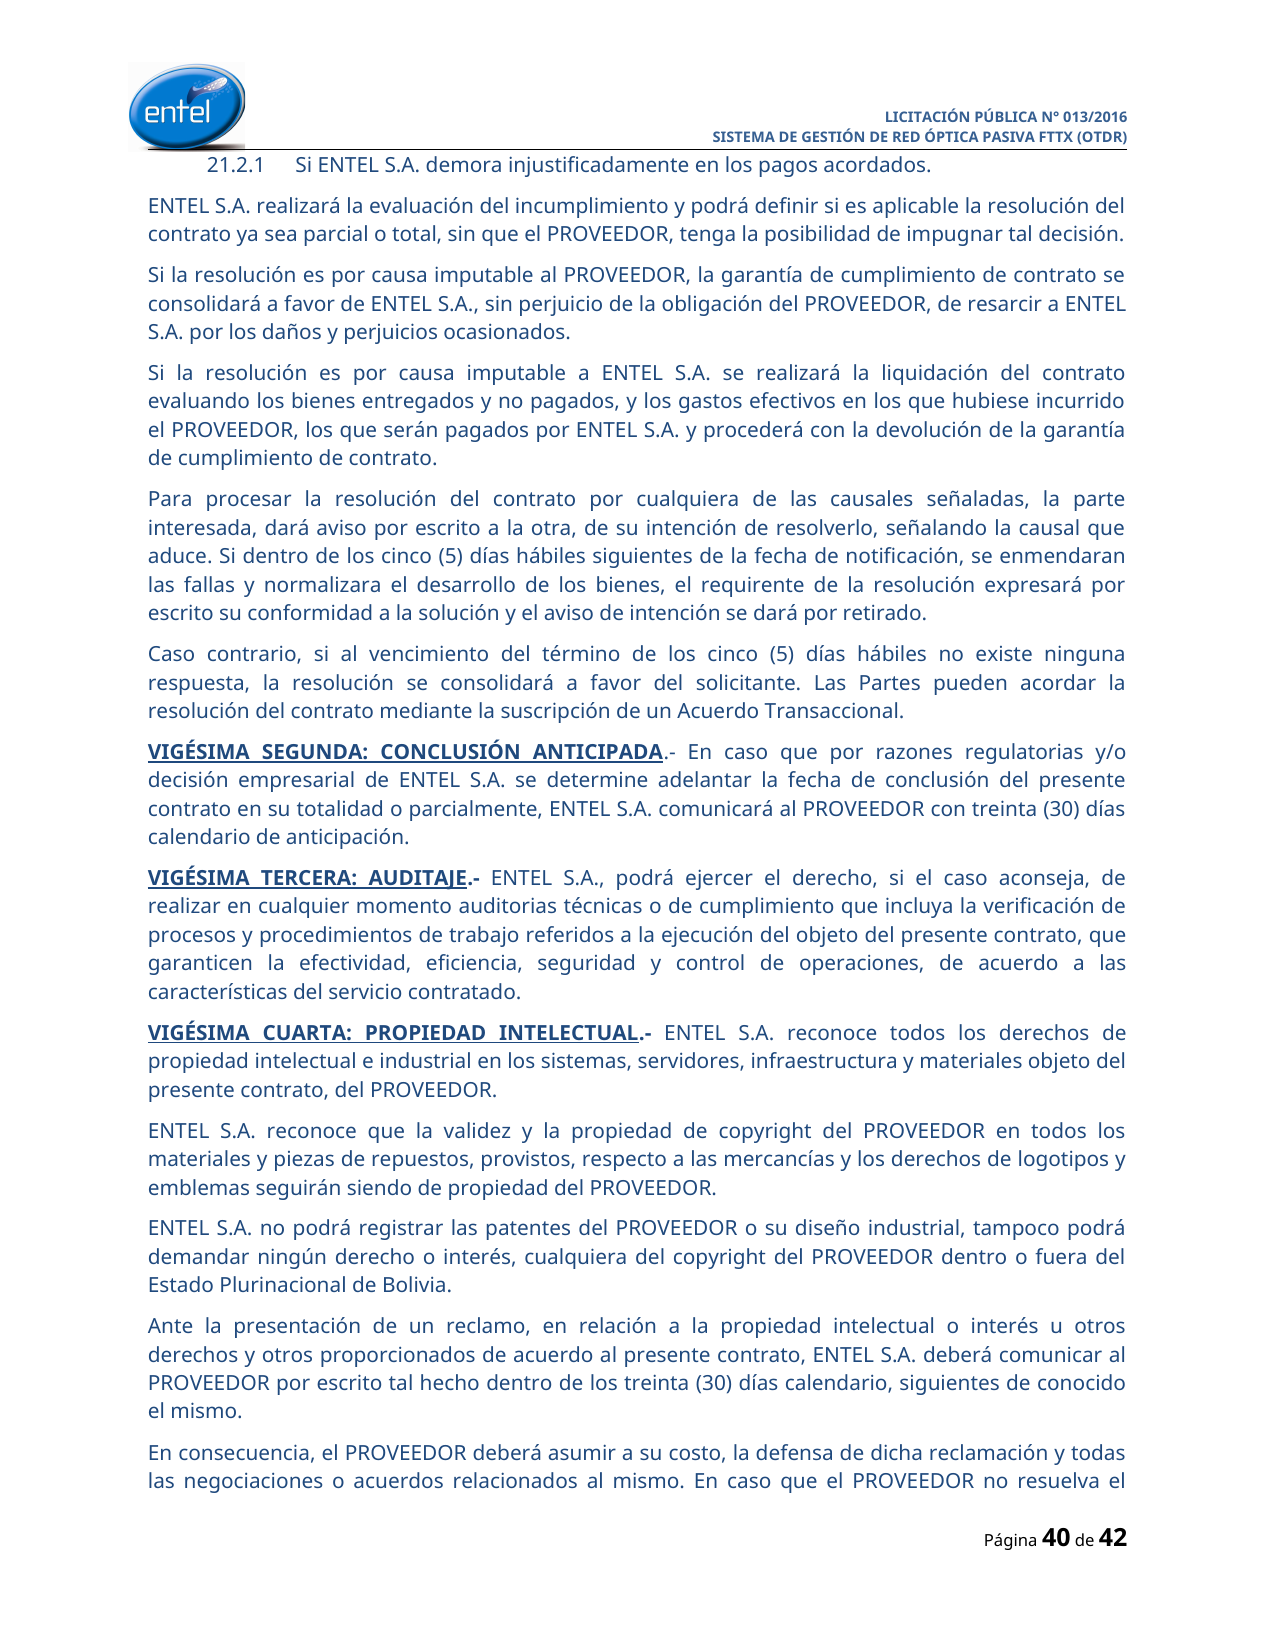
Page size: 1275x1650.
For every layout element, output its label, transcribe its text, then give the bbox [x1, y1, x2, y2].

text ENTEL S.A. reconoce que la validez y la propiedad de copyright del PROVEEDOR en todos los materiales y piezas de repuestos, provistos, respecto a las mercancías y los derechos de logotipos y emblemas seguirán siendo de propiedad del PROVEEDOR. [148, 1116, 1127, 1201]
text ENTEL S.A. no podrá registrar las patentes del PROVEEDOR o su diseño industrial, tampoco podrá demandar ningún derecho o interés, cualquiera del copyright del PROVEEDOR dentro o fuera del Estado Plurinacional de Bolivia. [148, 1213, 1127, 1299]
text ENTEL S.A. realizará la evaluación del incumplimiento y podrá definir si es aplicable la resolución del contrato ya sea parcial o total, sin que el PROVEEDOR, tenga la posibilidad de impugnar tal decisión. [148, 191, 1127, 248]
text 21.2.1 Si ENTEL S.A. demora injustificadamente en los pagos acordados. [207, 150, 1127, 178]
text Si la resolución es por causa imputable a ENTEL S.A. se realizará la liquidación del contrato evaluando los bienes entregados y no pagados, y los gastos efectivos en los que hubiese incurrido el PROVEEDOR, los que serán pagados por ENTEL S.A. y procederá con la devolución de la garantía de cumplimiento de contrato. [148, 358, 1127, 472]
text Para procesar la resolución del contrato por cualquiera de las causales señaladas, la parte interesada, dará aviso por escrito a la otra, de su intención de resolverlo, señalando la causal que aduce. Si dentro de los cinco (5) días hábiles siguientes de la fecha de notificación, se enmendaran las fallas y normalizara el desarrollo de los bienes, el requirente de la resolución expresará por escrito su conformidad a la solución y el aviso de intención se dará por retirado. [148, 484, 1127, 627]
text Si la resolución es por causa imputable al PROVEEDOR, la garantía de cumplimiento de contrato se consolidará a favor de ENTEL S.A., sin perjuicio de la obligación del PROVEEDOR, de resarcir a ENTEL S.A. por los daños y perjuicios ocasionados. [148, 260, 1127, 346]
picture [128, 62, 246, 152]
text VIGÉSIMA CUARTA: PROPIEDAD INTELECTUAL.- ENTEL S.A. reconoce todos los derechos de propiedad intelectual e industrial en los sistemas, servidores, infraestructura y materiales objeto del presente contrato, del PROVEEDOR. [148, 1018, 1127, 1103]
text VIGÉSIMA SEGUNDA: CONCLUSIÓN ANTICIPADA.- En caso que por razones regulatorias y/o decisión empresarial de ENTEL S.A. se determine adelantar la fecha de conclusión del presente contrato en su totalidad o parcialmente, ENTEL S.A. comunicará al PROVEEDOR con treinta (30) días calendario de anticipación. [148, 737, 1127, 851]
text Ante la presentación de un reclamo, en relación a la propiedad intelectual o interés u otros derechos y otros proporcionados de acuerdo al presente contrato, ENTEL S.A. deberá comunicar al PROVEEDOR por escrito tal hecho dentro de los treinta (30) días calendario, siguientes de conocido el mismo. [148, 1311, 1127, 1425]
text Caso contrario, si al vencimiento del término de los cinco (5) días hábiles no existe ninguna respuesta, la resolución se consolidará a favor del solicitante. Las Partes pueden acordar la resolución del contrato mediante la suscripción de un Acuerdo Transaccional. [148, 639, 1127, 724]
text VIGÉSIMA TERCERA: AUDITAJE.- ENTEL S.A., podrá ejercer el derecho, si el caso aconseja, de realizar en cualquier momento auditorias técnicas o de cumplimiento que incluya la verificación de procesos y procedimientos de trabajo referidos a la ejecución del objeto del presente contrato, que garanticen la efectividad, eficiencia, seguridad y control de operaciones, de acuerdo a las características del servicio contratado. [148, 863, 1127, 1005]
